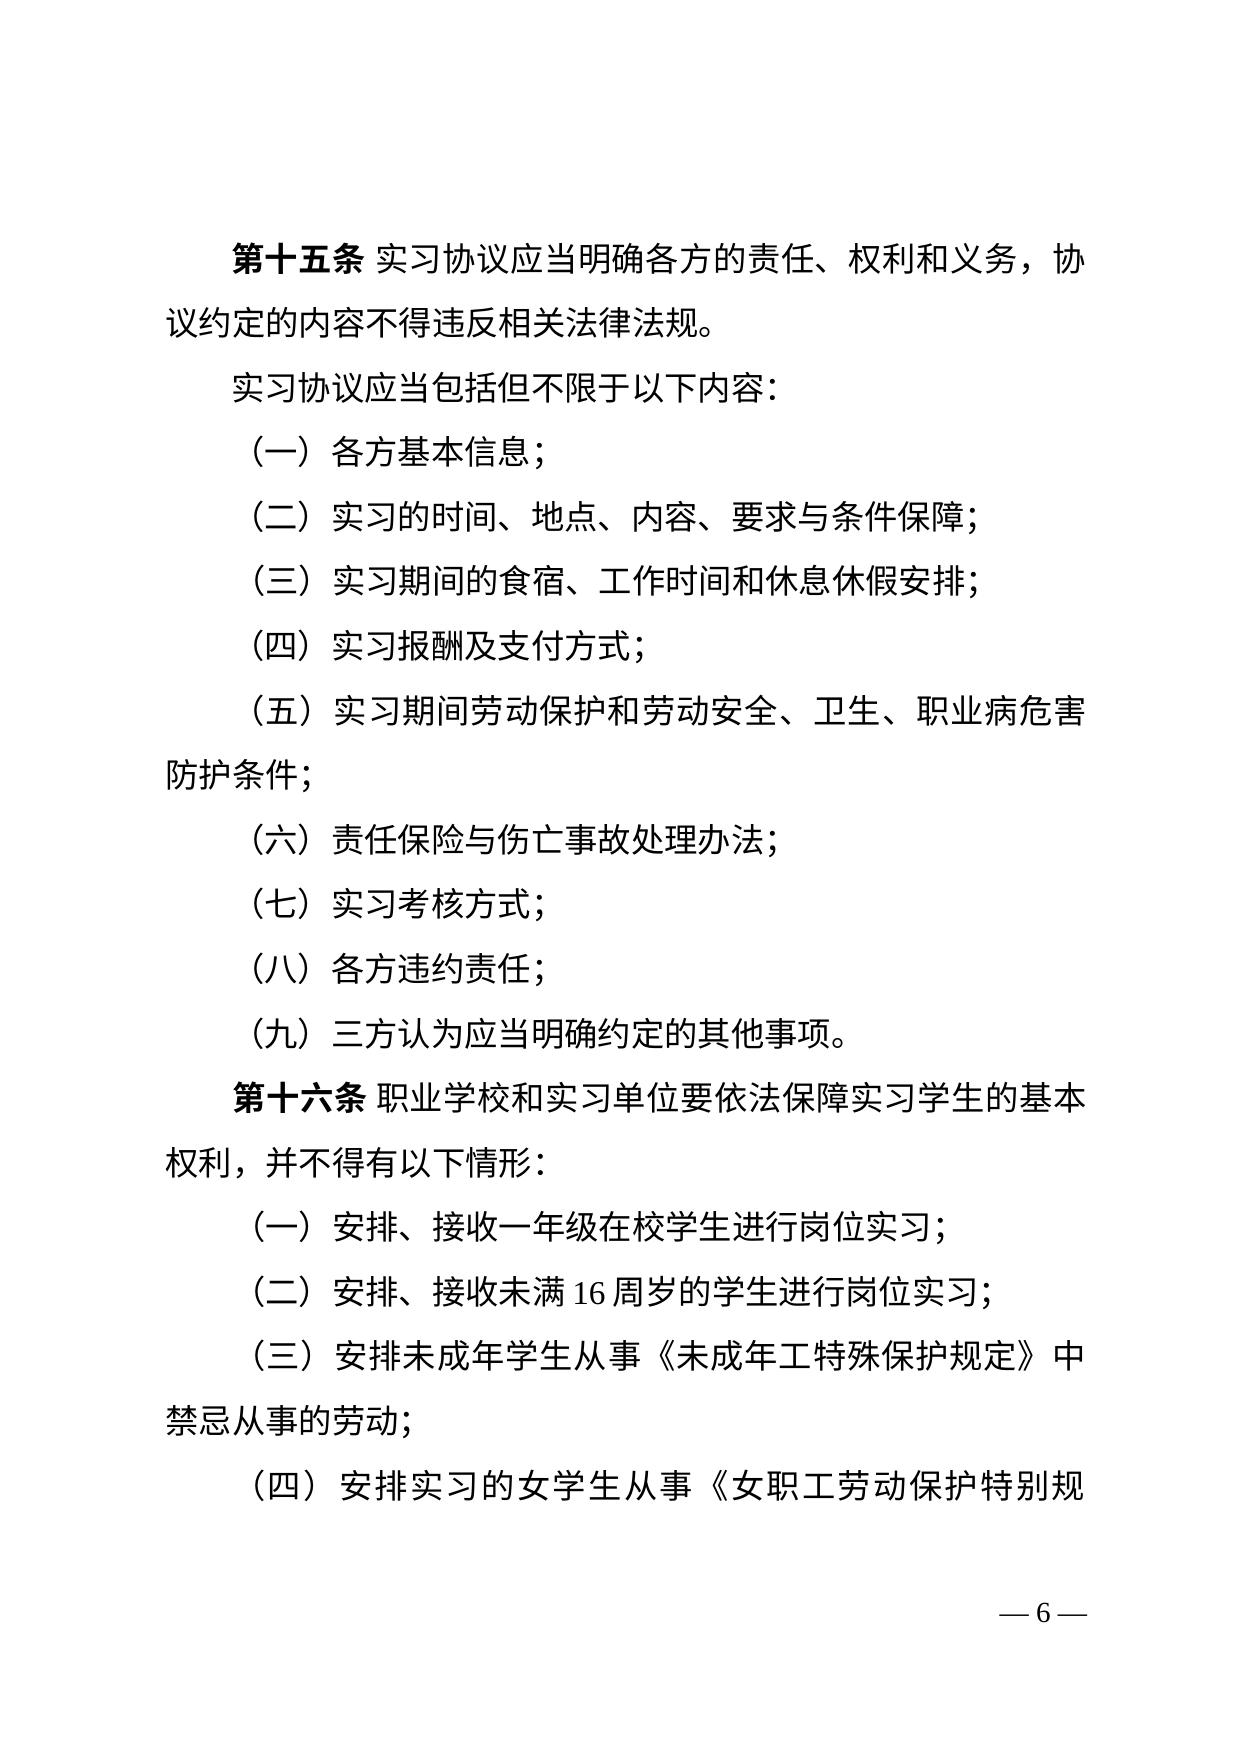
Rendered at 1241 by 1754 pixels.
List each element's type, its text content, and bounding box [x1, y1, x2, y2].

text （二）安排、接收未满16周岁的学生进行岗位实习； [165, 1253, 1087, 1317]
text （八）各方违约责任； [165, 930, 1087, 994]
list 责任保险与伤亡事故处理办法； [165, 801, 1087, 865]
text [165, 1446, 1087, 1511]
text （九）三方认为应当明确约定的其他事项。 [165, 994, 1087, 1059]
text 实习协议应当包括但不限于以下内容： [165, 348, 1087, 413]
text （四）实习报酬及支付方式； [165, 607, 1087, 671]
text 第十六条 职业学校和实习单位要依法保障实习学生的基本权利，并不得有以下情形： [165, 1059, 1087, 1188]
text 第十五条 实习协议应当明确各方的责任、权利和义务，协议约定的内容不得违反相关法律法规。 [165, 219, 1087, 348]
text （七）实习考核方式； [165, 865, 1087, 930]
text （一）各方基本信息； [165, 413, 1087, 478]
text （五）实习期间劳动保护和劳动安全、卫生、职业病危害防护条件； [165, 671, 1087, 801]
text （一）安排、接收一年级在校学生进行岗位实习； [165, 1188, 1087, 1253]
text （二）实习的时间、地点、内容、要求与条件保障； [165, 478, 1087, 542]
text （三）安排未成年学生从事《未成年工特殊保护规定》中禁忌从事的劳动； [165, 1317, 1087, 1446]
text （三）实习期间的食宿、工作时间和休息休假安排； [165, 542, 1087, 607]
